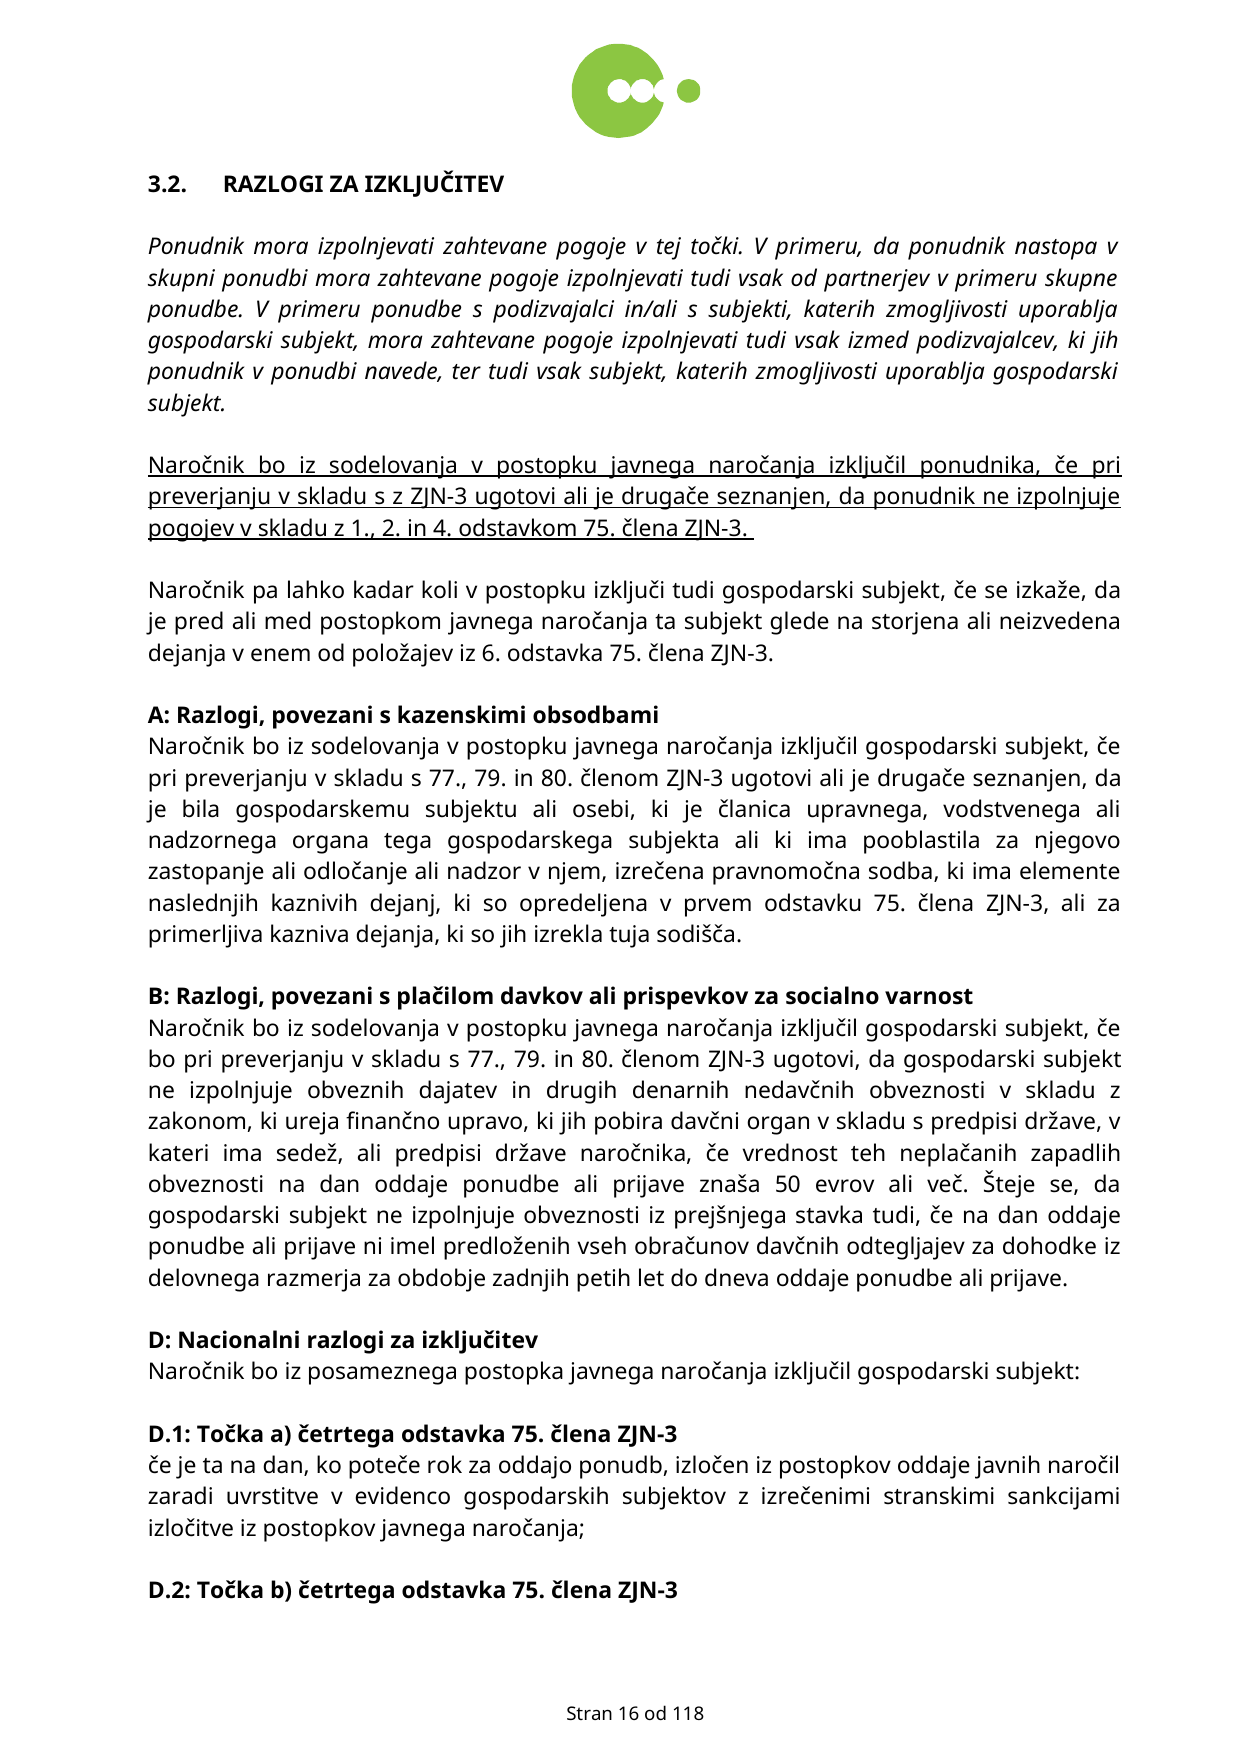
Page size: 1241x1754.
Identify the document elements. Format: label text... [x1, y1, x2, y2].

text Naročnik bo iz sodelovanja v postopku javnega naročanja izključil ponudnika, če pri preverjanju v skladu s z ZJN-3 ugotovi ali je drugače seznanjen, da ponudnik ne izpolnjuje pogojev v skladu z 1., 2. in 4. odstavkom 75. člena ZJN-3. [148, 477, 1122, 543]
text Naročnik pa lahko kadar koli v postopku izključi tudi gospodarski subjekt, če se izkaže, da je pred ali med postopkom javnega naročanja ta subjekt glede na storjena ali neizvedena dejanja v enem od položajev iz 6. odstavka 75. člena ZJN-3. [148, 574, 1122, 668]
text D: Nacionalni razlogi za izključitev [148, 1324, 1122, 1355]
text Naročnik bo iz sodelovanja v postopku javnega naročanja izključil ponudnika, če pri preverjanju v skladu s z ZJN-3 ugotovi ali je drugače seznanjen, da ponudnik ne izpolnjuje pogojev v skladu z 1., 2. in 4. odstavkom 75. člena ZJN-3. [148, 449, 1122, 475]
text Naročnik bo iz sodelovanja v postopku javnega naročanja izključil gospodarski subjekt, če bo pri preverjanju v skladu s 77., 79. in 80. členom ZJN-3 ugotovi, da gospodarski subjekt ne izpolnjuje obveznih dajatev in drugih denarnih nedavčnih obveznosti v skladu z zakonom, ki ureja finančno upravo, ki jih pobira davčni organ v skladu s predpisi države, v kateri ima sedež, ali predpisi države naročnika, če vrednost teh neplačanih zapadlih obveznosti na dan oddaje ponudbe ali prijave znaša 50 evrov ali več. Šteje se, da gospodarski subjekt ne izpolnjuje obveznosti iz prejšnjega stavka tudi, če na dan oddaje ponudbe ali prijave ni imel predloženih vseh obračunov davčnih odtegljajev za dohodke iz delovnega razmerja za obdobje zadnjih petih let do dneva oddaje ponudbe ali prijave. [148, 1011, 1122, 1293]
text A: Razlogi, povezani s kazenskimi obsodbami [148, 699, 1122, 730]
text D.2: Točka b) četrtega odstavka 75. člena ZJN-3 [148, 1574, 1122, 1605]
text D.1: Točka a) četrtega odstavka 75. člena ZJN-3 [148, 1418, 1122, 1449]
text Naročnik bo iz sodelovanja v postopku javnega naročanja izključil gospodarski subjekt, če pri preverjanju v skladu s 77., 79. in 80. členom ZJN-3 ugotovi ali je drugače seznanjen, da je bila gospodarskemu subjektu ali osebi, ki je članica upravnega, vodstvenega ali nadzornega organa tega gospodarskega subjekta ali ki ima pooblastila za njegovo zastopanje ali odločanje ali nadzor v njem, izrečena pravnomočna sodba, ki ima elemente naslednjih kaznivih dejanj, ki so opredeljena v prvem odstavku 75. člena ZJN-3, ali za primerljiva kazniva dejanja, ki so jih izrekla tuja sodišča. [148, 730, 1122, 949]
text če je ta na dan, ko poteče rok za oddajo ponudb, izločen iz postopkov oddaje javnih naročil zaradi uvrstitve v evidenco gospodarskih subjektov z izrečenimi stranskimi sankcijami izločitve iz postopkov javnega naročanja; [148, 1449, 1122, 1543]
text B: Razlogi, povezani s plačilom davkov ali prispevkov za socialno varnost [148, 980, 1122, 1011]
list RAZLOGI ZA IZKLJUČITEV [148, 168, 1122, 199]
text Naročnik bo iz posameznega postopka javnega naročanja izključil gospodarski subjekt: [148, 1355, 1122, 1386]
text Ponudnik mora izpolnjevati zahtevane pogoje v tej točki. V primeru, da ponudnik nastopa v skupni ponudbi mora zahtevane pogoje izpolnjevati tudi vsak od partnerjev v primeru skupne ponudbe. V primeru ponudbe s podizvajalci in/ali s subjekti, katerih zmogljivosti uporablja gospodarski subjekt, mora zahtevane pogoje izpolnjevati tudi vsak izmed podizvajalcev, ki jih ponudnik v ponudbi navede, ter tudi vsak subjekt, katerih zmogljivosti uporablja gospodarski subjekt. [148, 230, 1122, 418]
